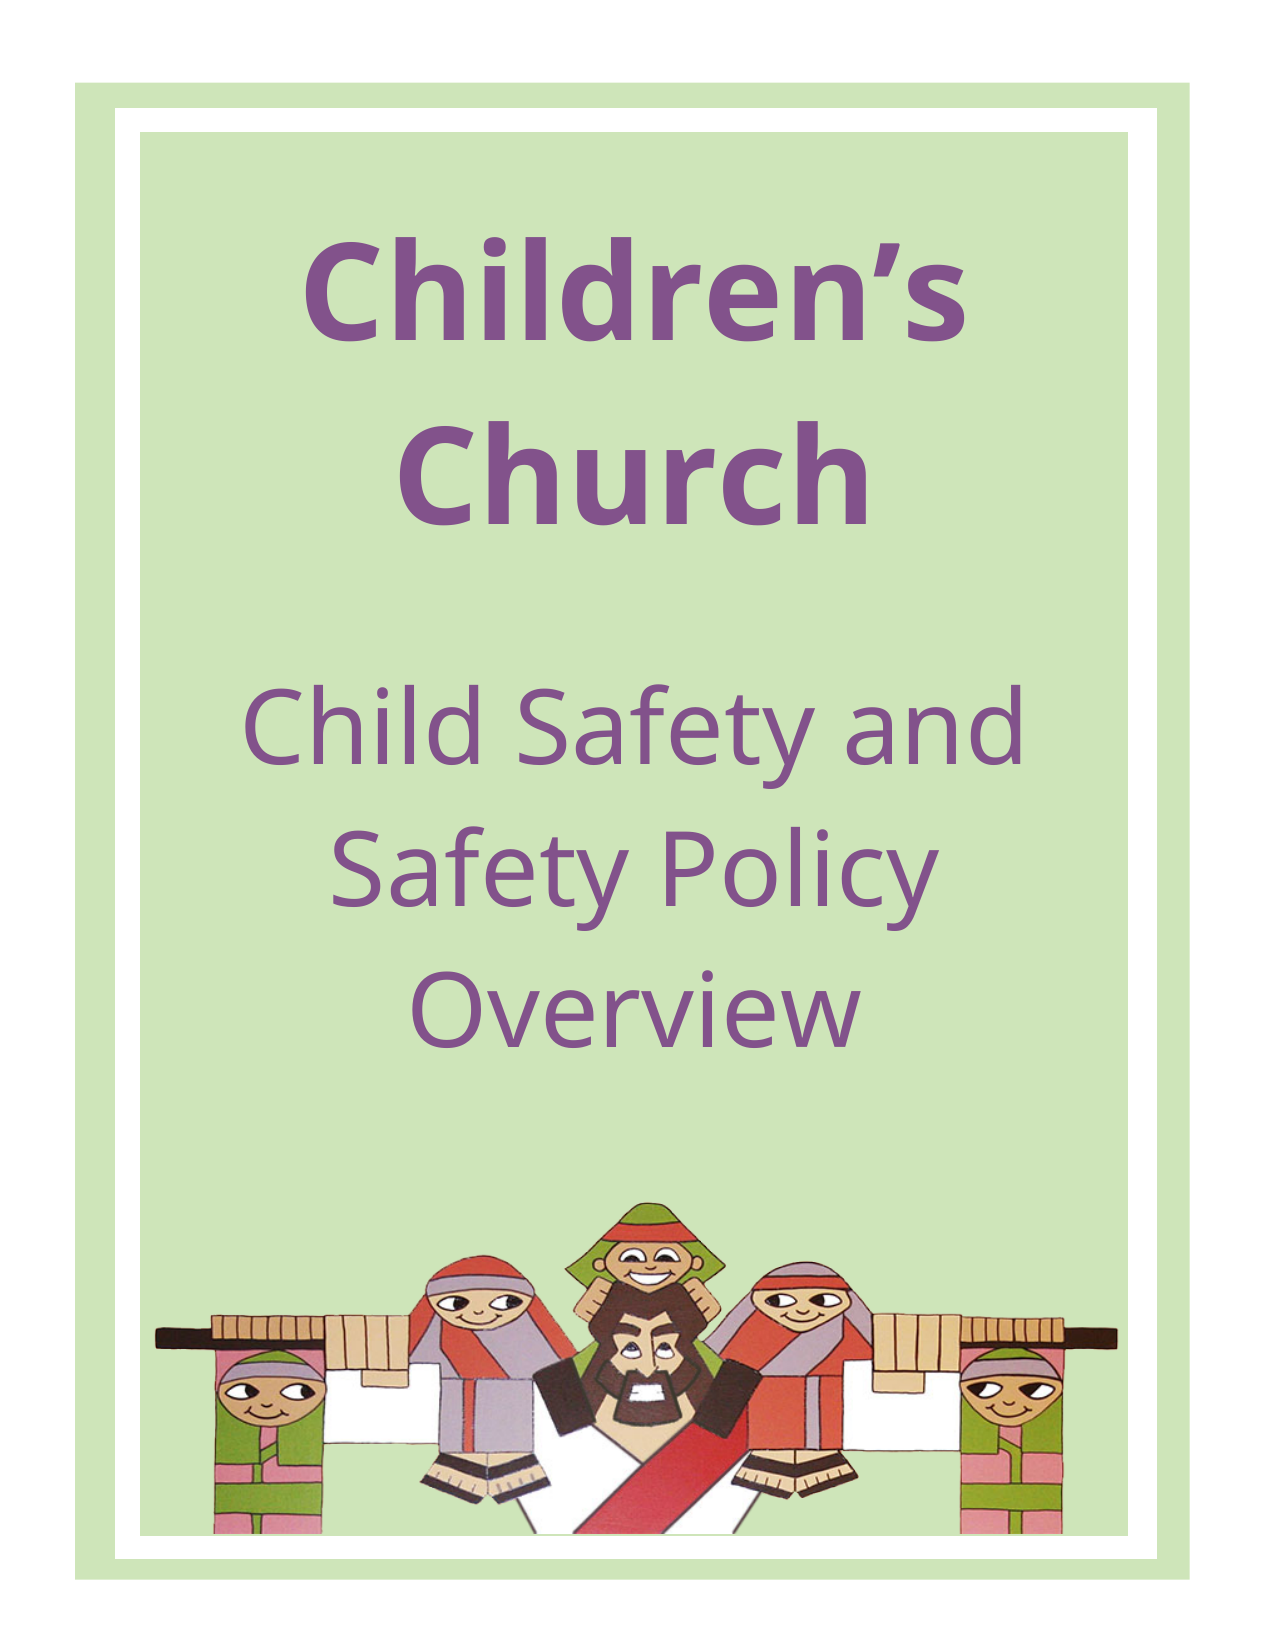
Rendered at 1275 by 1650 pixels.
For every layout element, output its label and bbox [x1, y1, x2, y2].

picture [151, 1193, 1128, 1534]
